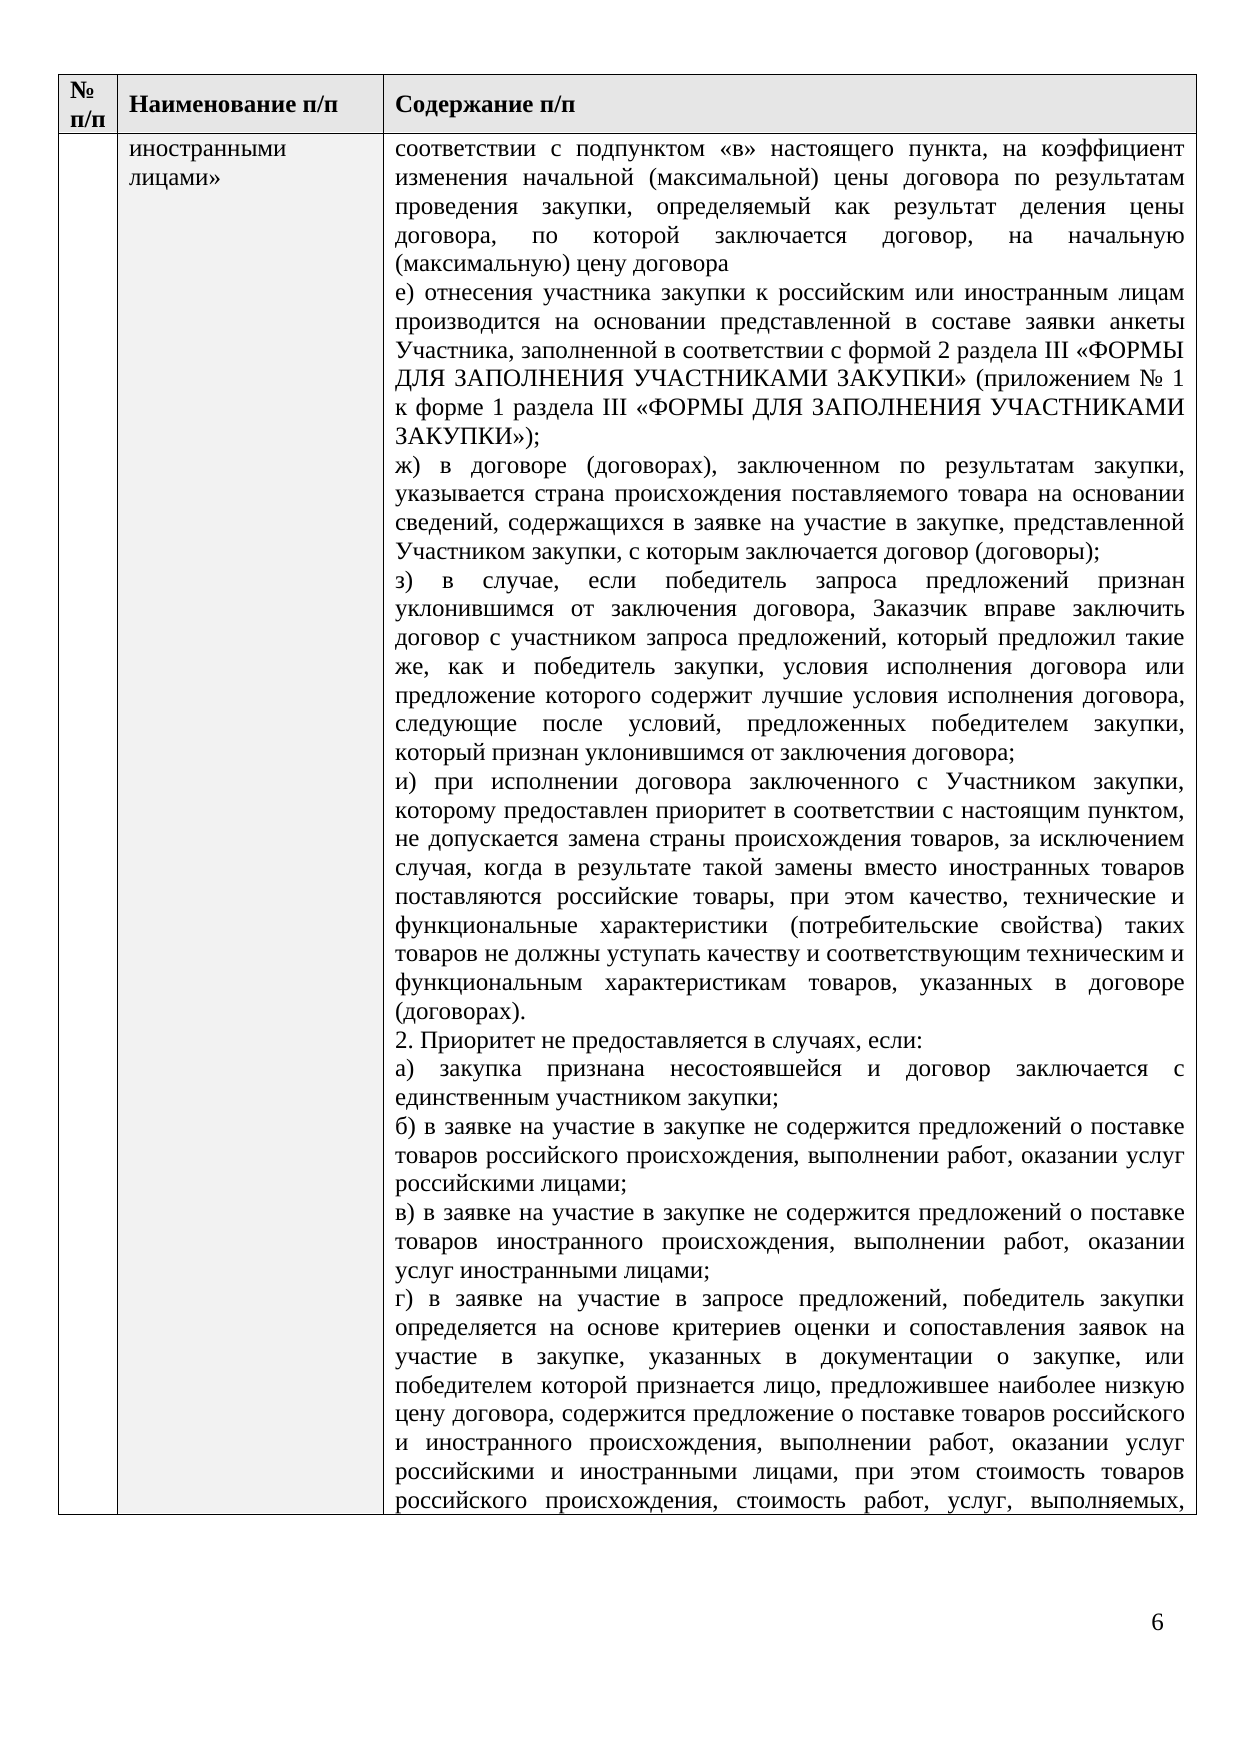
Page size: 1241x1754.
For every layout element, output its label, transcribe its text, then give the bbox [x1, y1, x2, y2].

table_header Содержание п/п [384, 75, 1196, 132]
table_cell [384, 134, 1196, 1513]
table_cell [118, 134, 383, 1513]
table_header Наименование п/п [118, 75, 383, 132]
table_cell [59, 134, 117, 1513]
table_header № п/п [59, 75, 117, 132]
